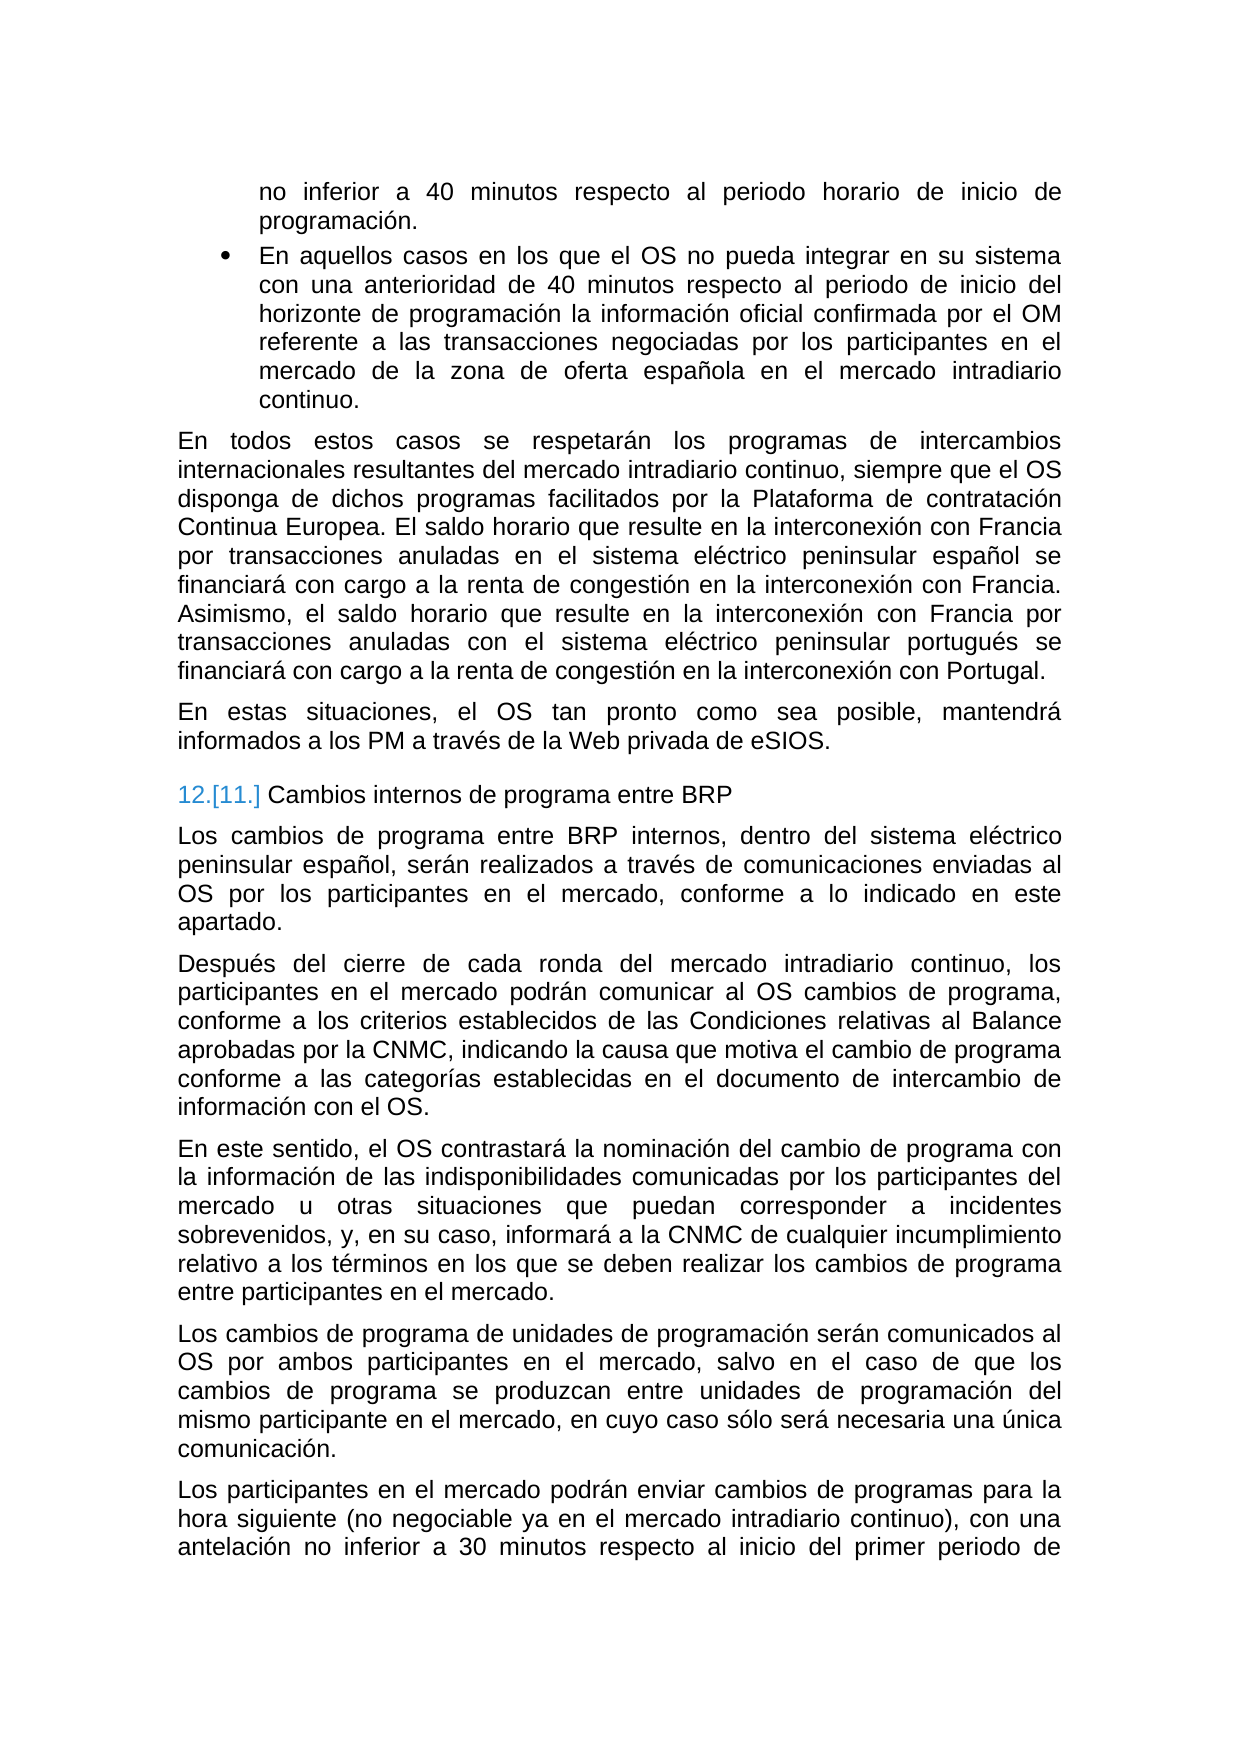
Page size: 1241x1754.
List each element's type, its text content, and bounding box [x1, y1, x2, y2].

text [177, 1475, 1063, 1561]
text Después del cierre de cada ronda del mercado intradiario continuo, los participantes en el mercado podrán comunicar al OS cambios de programa, conforme a los criterios establecidos de las Condiciones relativas al Balance aprobadas por la CNMC, indicando la causa que motiva el cambio de programa conforme a las categorías establecidas en el documento de intercambio de información con el OS. [177, 948, 1063, 1121]
text Los cambios de programa entre BRP internos, dentro del sistema eléctrico peninsular español, serán realizados a través de comunicaciones enviadas al OS por los participantes en el mercado, conforme a lo indicado en este apartado. [177, 821, 1063, 936]
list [221, 177, 1063, 235]
text Los cambios de programa de unidades de programación serán comunicados al OS por ambos participantes en el mercado, salvo en el caso de que los cambios de programa se produzcan entre unidades de programación del mismo participante en el mercado, en cuyo caso sólo será necesaria una única comunicación. [177, 1318, 1063, 1462]
list En aquellos casos en los que el OS no pueda integrar en su sistema con una anterioridad de 40 minutos respecto al periodo de inicio del horizonte de programación la información oficial confirmada por el OM referente a las transacciones negociadas por los participantes en el mercado de la zona de oferta española en el mercado intradiario continuo. [221, 241, 1063, 413]
text En este sentido, el OS contrastará la nominación del cambio de programa con la información de las indisponibilidades comunicadas por los participantes del mercado u otras situaciones que puedan corresponder a incidentes sobrevenidos, y, en su caso, informará a la CNMC de cualquier incumplimiento relativo a los términos en los que se deben realizar los cambios de programa entre participantes en el mercado. [177, 1133, 1063, 1306]
list Cambios internos de programa entre BRP [177, 780, 1063, 808]
text En estas situaciones, el OS tan pronto como sea posible, mantendrá informados a los PM a través de la Web privada de eSIOS. [177, 697, 1063, 755]
text En todos estos casos se respetarán los programas de intercambios internacionales resultantes del mercado intradiario continuo, siempre que el OS disponga de dichos programas facilitados por la Plataforma de contratación Continua Europea. El saldo horario que resulte en la interconexión con Francia por transacciones anuladas en el sistema eléctrico peninsular español se financiará con cargo a la renta de congestión en la interconexión con Francia. Asimismo, el saldo horario que resulte en la interconexión con Francia por transacciones anuladas con el sistema eléctrico peninsular portugués se financiará con cargo a la renta de congestión en la interconexión con Portugal. [177, 426, 1063, 685]
